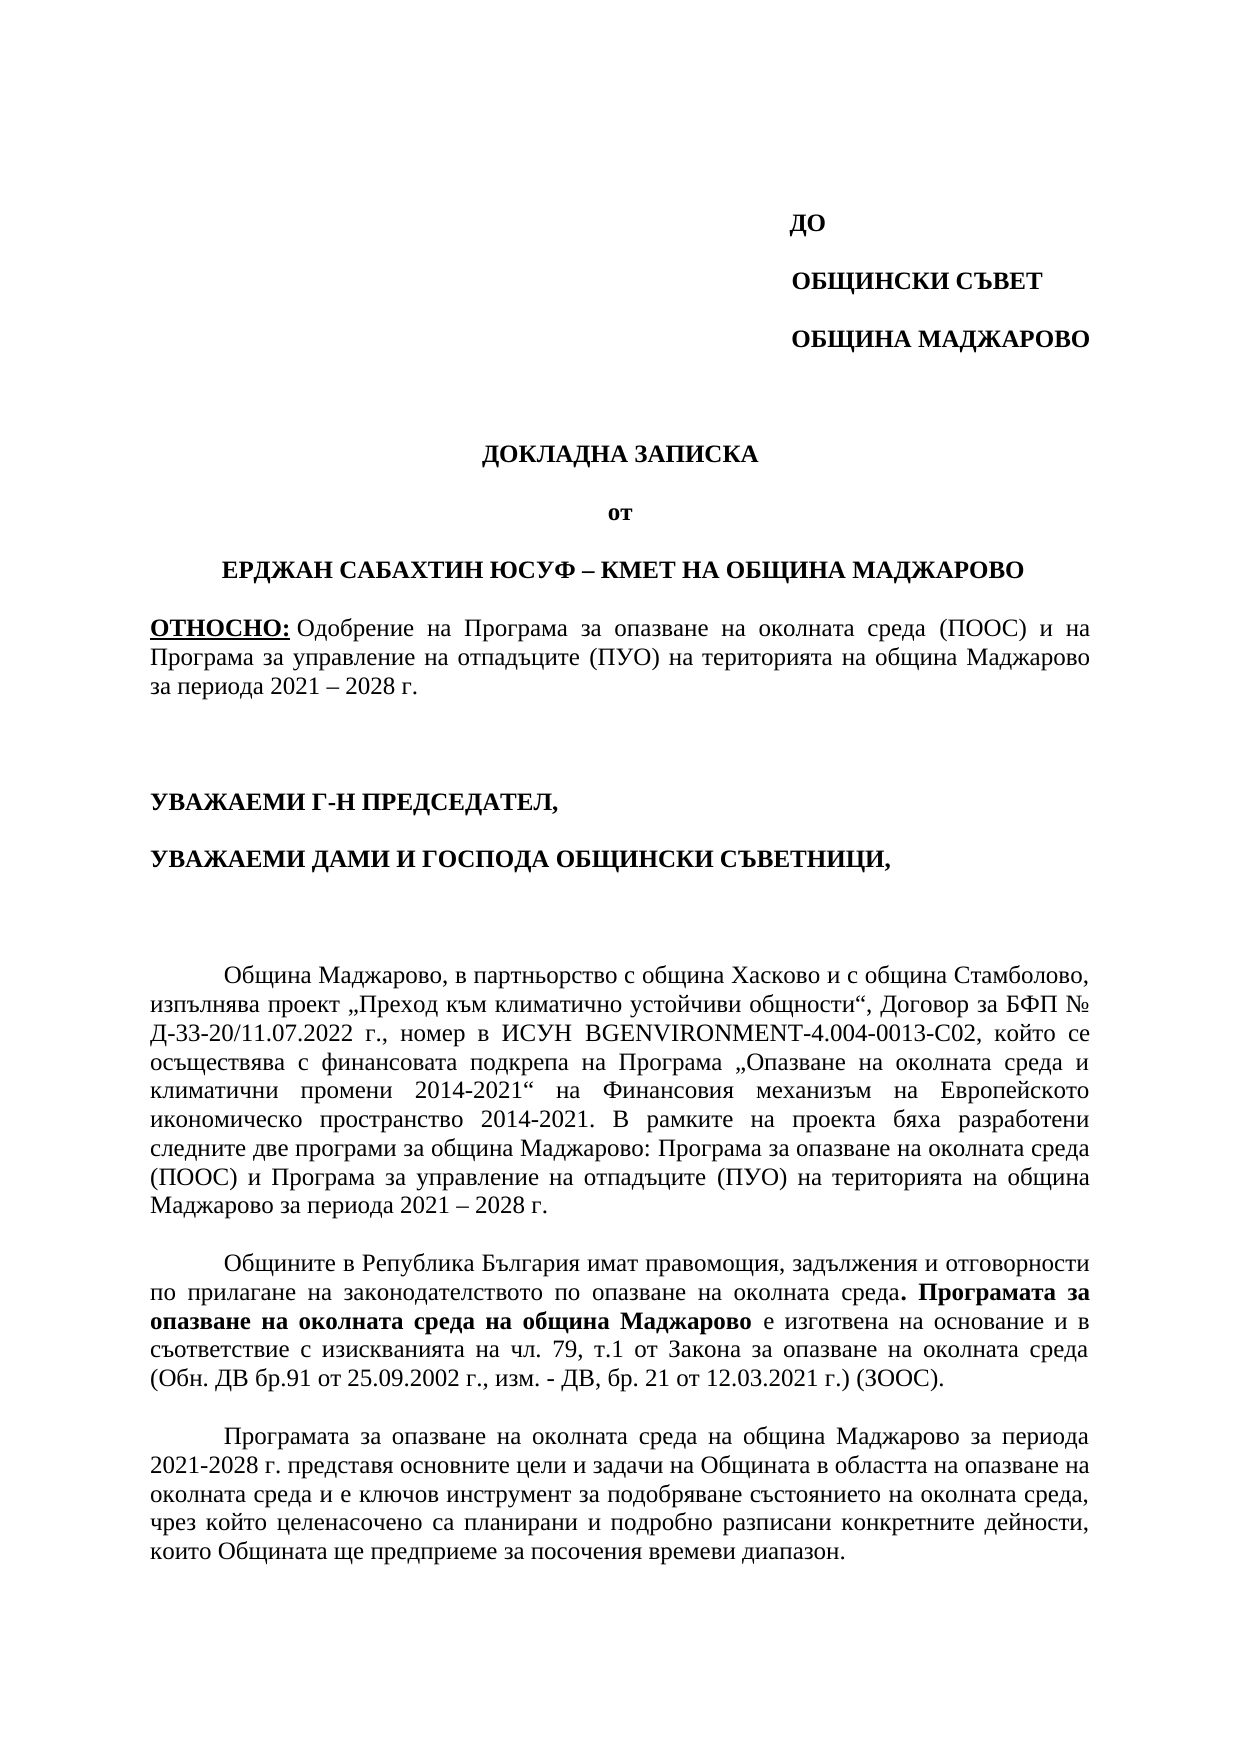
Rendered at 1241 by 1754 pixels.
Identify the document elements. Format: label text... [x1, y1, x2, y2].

text ДОКЛАДНА ЗАПИСКА [150, 439, 1090, 468]
text ОТНОСНО: Одобрение на Програма за опазване на околната среда (ПООС) и на Програма за управление на отпадъците (ПУО) на територията на община Маджарово за периода 2021 – 2028 г. [150, 613, 1090, 699]
text Програмата за опазване на околната среда на община Маджарово за периода 2021-2028 г. представя основните цели и задачи на Общината в областта на опазване на околната среда и е ключов инструмент за подобряване състоянието на околната среда, чрез който целенасочено са планирани и подробно разписани конкретните дейности, които Общината ще предприеме за посочения времеви диапазон. [150, 1421, 1090, 1565]
text ДО [150, 208, 1090, 237]
text ОБЩИНА МАДЖАРОВО [150, 324, 1090, 352]
text от [150, 497, 1090, 526]
text Общините в Република България имат правомощия, задължения и отговорности по прилагане на законодателството по опазване на околната среда. Програмата за опазване на околната среда на община Маджарово е изготвена на основание и в съответствие с изискванията на чл. 79, т.1 от Закона за опазване на околната среда (Обн. ДВ бр.91 от 25.09.2002 г., изм. - ДВ, бр. 21 от 12.03.2021 г.) (ЗООС). [150, 1248, 1090, 1392]
text УВАЖАЕМИ ДАМИ И ГОСПОДА ОБЩИНСКИ СЪВЕТНИЦИ, [150, 844, 1090, 873]
text Община Маджарово, в партньорство с община Хасково и с община Стамболово, изпълнява проект „Преход към климатично устойчиви общности“, Договор за БФП № Д-33-20/11.07.2022 г., номер в ИСУН BGENVIRONMENT-4.004-0013-C02, който се осъществява с финансовата подкрепа на Програма „Опазване на околната среда и климатични промени 2014-2021“ на Финансовия механизъм на Европейското икономическо пространство 2014-2021. В рамките на проекта бяха разработени следните две програми за община Маджарово: Програма за опазване на околната среда (ПООС) и Програма за управление на отпадъците (ПУО) на територията на община Маджарово за периода 2021 – 2028 г. [150, 960, 1090, 1219]
text УВАЖАЕМИ Г-Н ПРЕДСЕДАТЕЛ, [150, 787, 1090, 815]
text ОБЩИНСКИ СЪВЕТ [150, 266, 1090, 294]
text ЕРДЖАН САБАХТИН ЮСУФ – КМЕТ НА ОБЩИНА МАДЖАРОВО [150, 555, 1090, 584]
